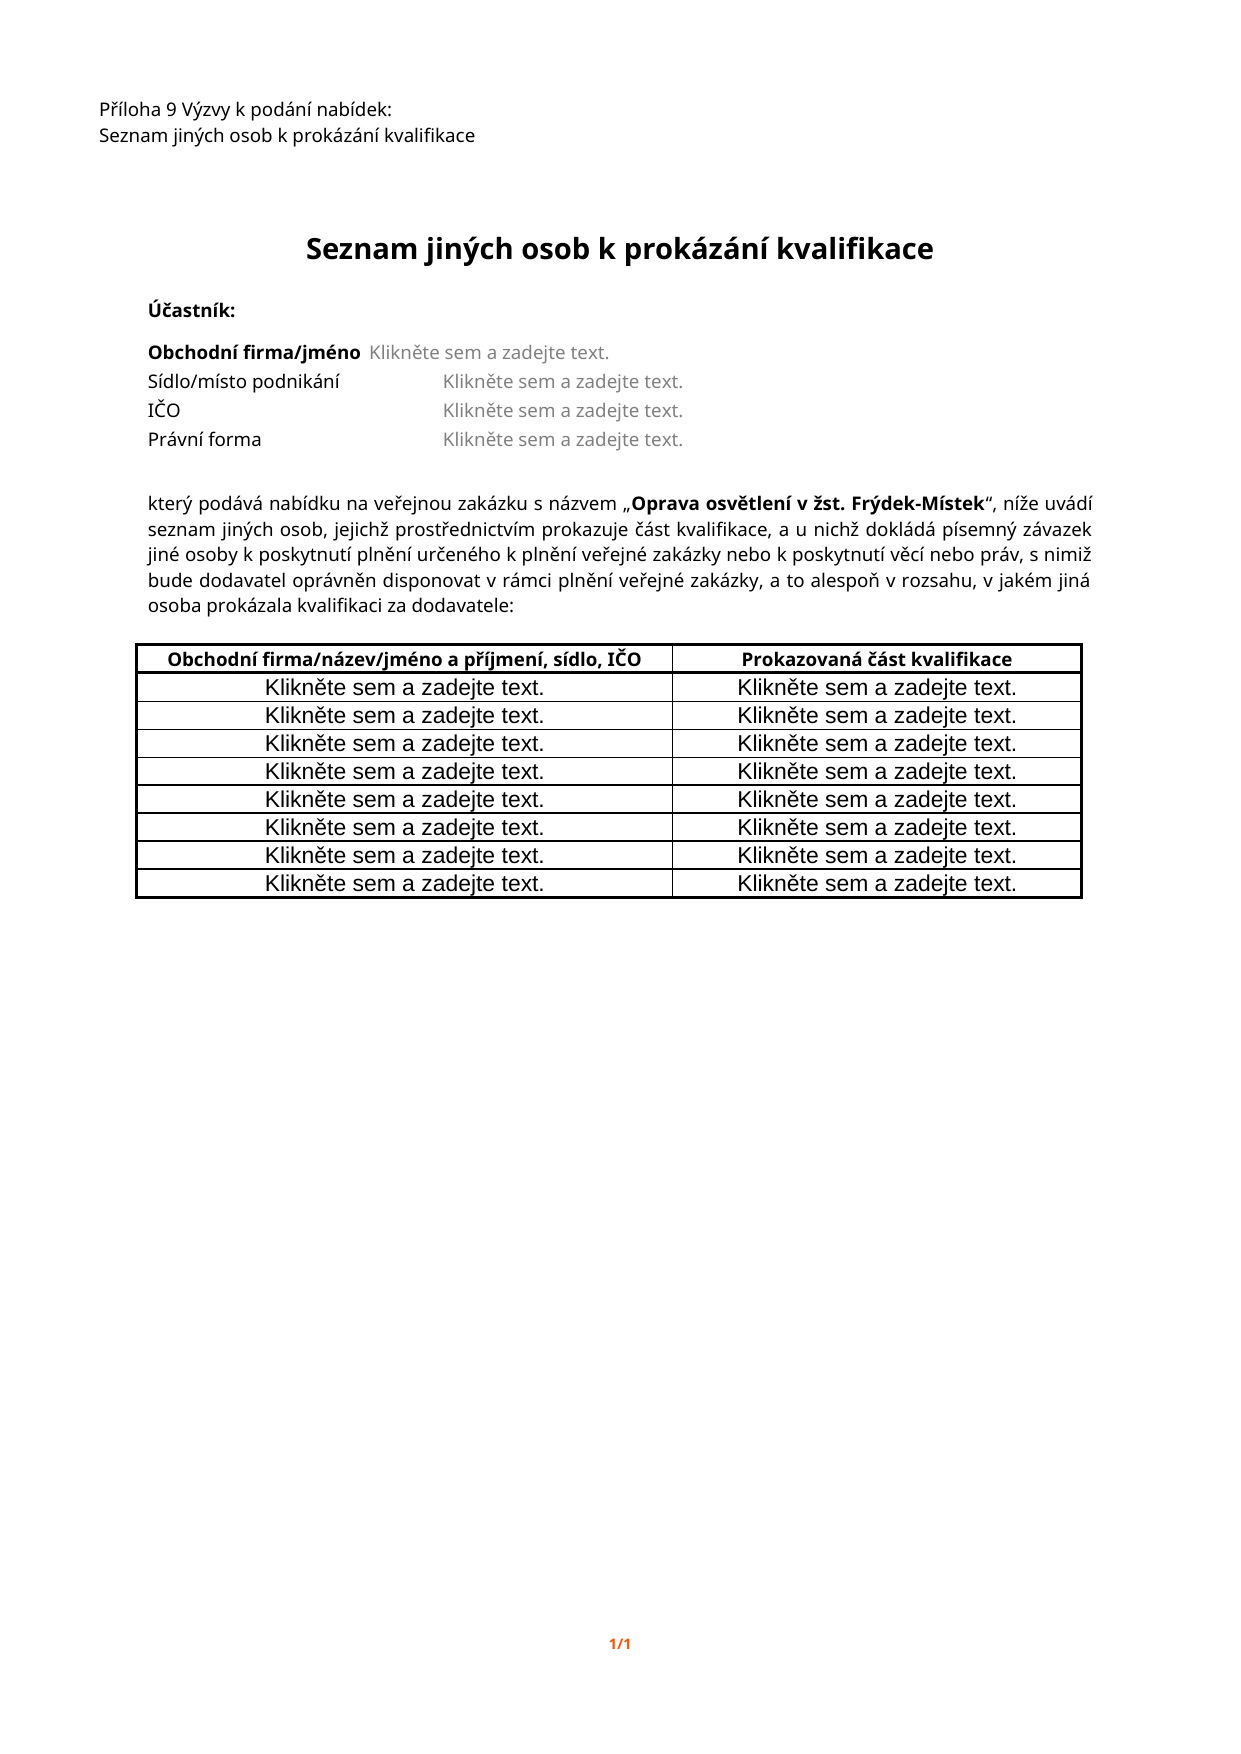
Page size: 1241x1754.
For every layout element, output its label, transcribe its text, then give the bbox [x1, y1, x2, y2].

text Právní forma [148, 423, 1093, 452]
text který podává nabídku na veřejnou zakázku s názvem „Oprava osvětlení v žst. Frýdek-Místek“, níže uvádí seznam jiných osob, jejichž prostřednictvím prokazuje část kvalifikace, a u nichž dokládá písemný závazek jiné osoby k poskytnutí plnění určeného k plnění veřejné zakázky nebo k poskytnutí věcí nebo práv, s nimiž bude dodavatel oprávněn disponovat v rámci plnění veřejné zakázky, a to alespoň v rozsahu, v jakém jiná osoba prokázala kvalifikaci za dodavatele: [148, 490, 1093, 618]
table_header Prokazovaná část kvalifikace [673, 646, 1080, 671]
text Obchodní firma/jméno [148, 336, 1093, 365]
text Účastník: [148, 293, 1093, 324]
text IČO [148, 394, 1093, 423]
table_header Obchodní firma/název/jméno a příjmení, sídlo, IČO [138, 646, 672, 671]
text Sídlo/místo podnikání [148, 365, 1093, 394]
title Seznam jiných osob k prokázání kvalifikace [148, 228, 1093, 268]
